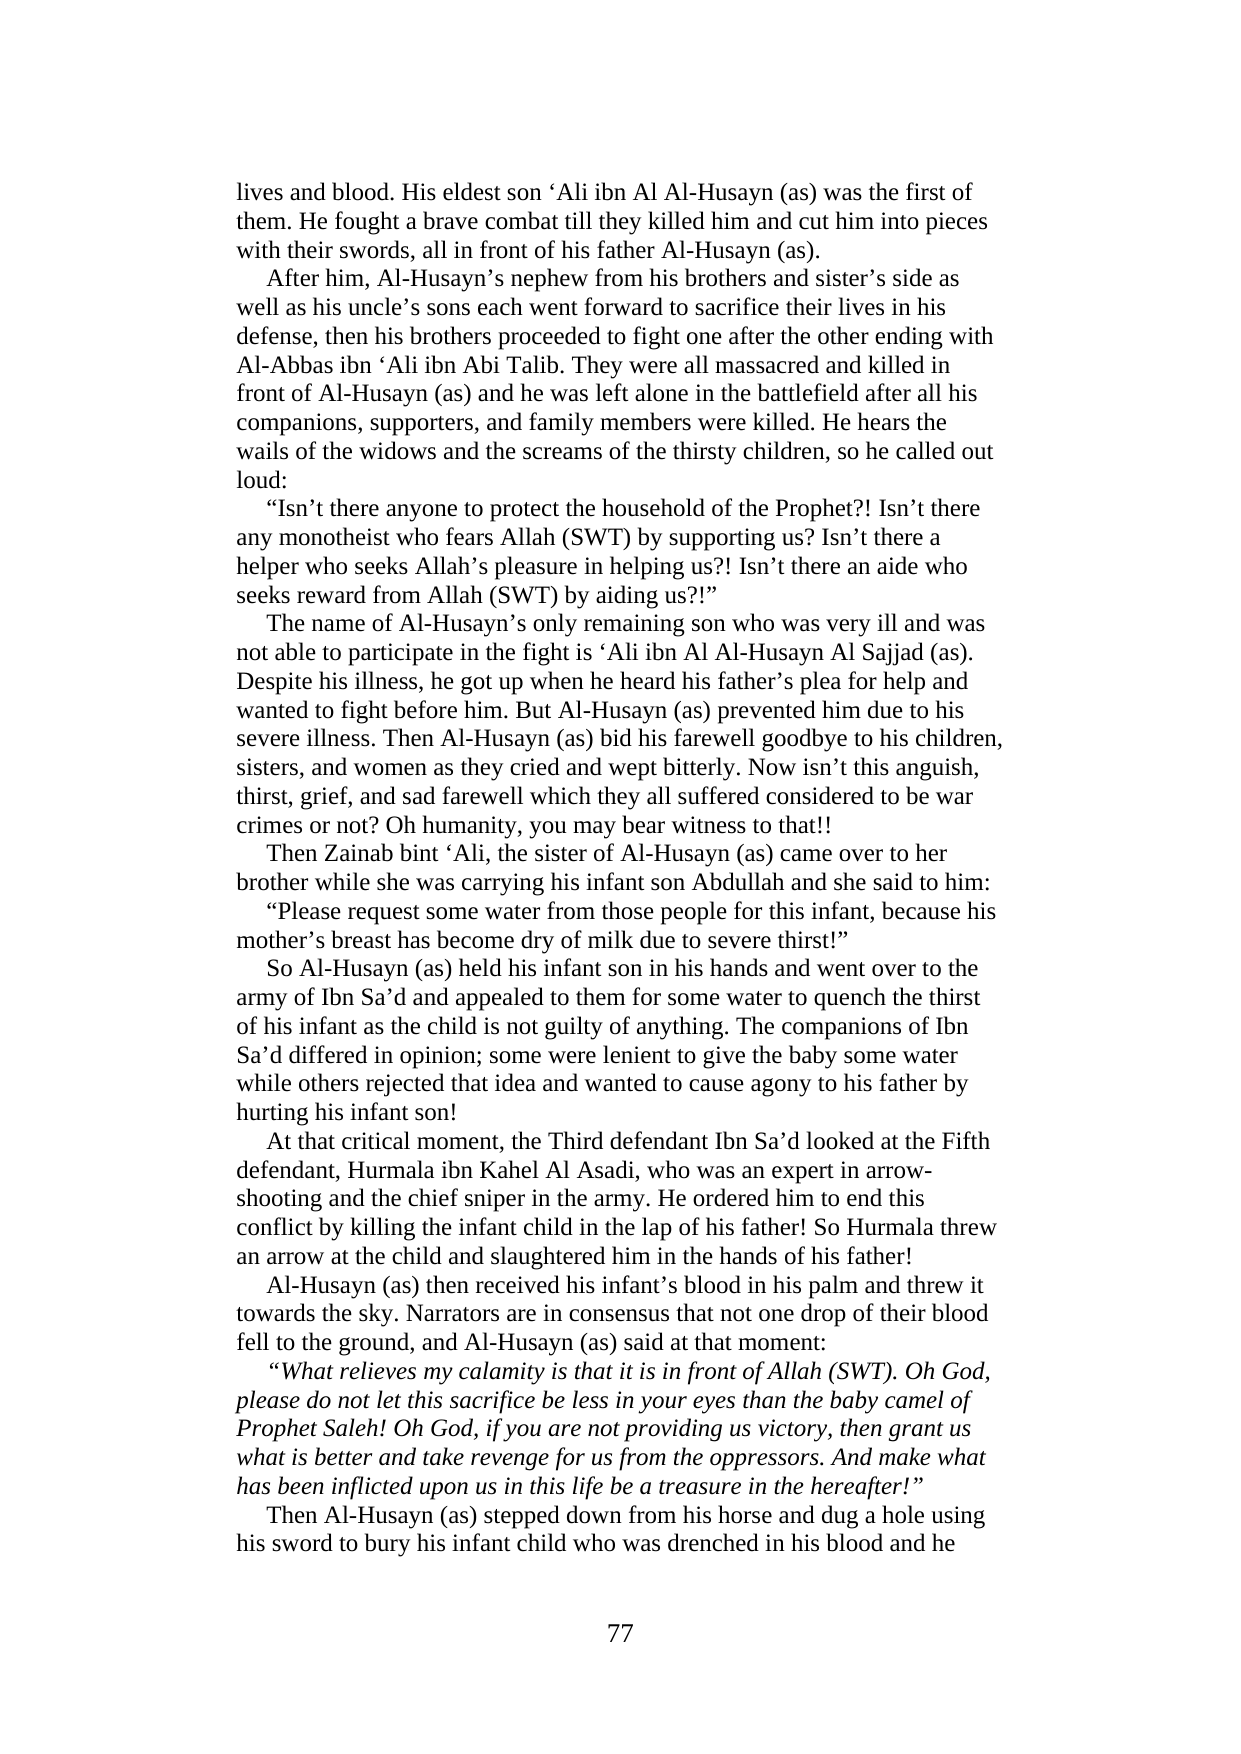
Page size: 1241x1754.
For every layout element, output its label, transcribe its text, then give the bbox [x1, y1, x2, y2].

text “What relieves my calamity is that it is in front of Allah (SWT). Oh God, please do not let this sacrifice be less in your eyes than the baby camel of Prophet Saleh! Oh God, if you are not providing us victory, then grant us what is better and take revenge for us from the oppressors. And make what has been inflicted upon us in this life be a treasure in the hereafter!” [236, 1356, 1004, 1500]
text At that critical moment, the Third defendant Ibn Sa’d looked at the Fifth defendant, Hurmala ibn Kahel Al Asadi, who was an expert in arrow-shooting and the chief sniper in the army. He ordered him to end this conflict by killing the infant child in the lap of his father! So Hurmala threw an arrow at the child and slaughtered him in the hands of his father! [236, 1126, 1004, 1270]
text Al-Husayn (as) then received his infant’s blood in his palm and threw it towards the sky. Narrators are in consensus that not one drop of their blood fell to the ground, and Al-Husayn (as) said at that moment: [236, 1270, 1004, 1356]
text So Al-Husayn (as) held his infant son in his hands and went over to the army of Ibn Sa’d and appealed to them for some water to quench the thirst of his infant as the child is not guilty of anything. The companions of Ibn Sa’d differed in opinion; some were lenient to give the baby some water while others rejected that idea and wanted to cause agony to his father by hurting his infant son! [236, 953, 1004, 1126]
text lives and blood. His eldest son ‘Ali ibn Al Al-Husayn (as) was the first of them. He fought a brave combat till they killed him and cut him into pieces with their swords, all in front of his father Al-Husayn (as). [236, 177, 1004, 263]
text The name of Al-Husayn’s only remaining son who was very ill and was not able to participate in the fight is ‘Ali ibn Al Al-Husayn Al Sajjad (as). Despite his illness, he got up when he heard his father’s plea for help and wanted to fight before him. But Al-Husayn (as) prevented him due to his severe illness. Then Al-Husayn (as) bid his farewell goodbye to his children, sisters, and women as they cried and wept bitterly. Now isn’t this anguish, thirst, grief, and sad farewell which they all suffered considered to be war crimes or not? Oh humanity, you may bear witness to that!! [236, 608, 1004, 838]
text After him, Al-Husayn’s nephew from his brothers and sister’s side as well as his uncle’s sons each went forward to sacrifice their lives in his defense, then his brothers proceeded to fight one after the other ending with Al-Abbas ibn ‘Ali ibn Abi Talib. They were all massacred and killed in front of Al-Husayn (as) and he was left alone in the battlefield after all his companions, supporters, and family members were killed. He hears the wails of the widows and the screams of the thirsty children, so he called out loud: [236, 263, 1004, 493]
text “Please request some water from those people for this infant, because his mother’s breast has become dry of milk due to severe thirst!” [236, 896, 1004, 953]
text “Isn’t there anyone to protect the household of the Prophet?! Isn’t there any monotheist who fears Allah (SWT) by supporting us? Isn’t there a helper who seeks Allah’s pleasure in helping us?! Isn’t there an aide who seeks reward from Allah (SWT) by aiding us?!” [236, 493, 1004, 608]
text Then Zainab bint ‘Ali, the sister of Al-Husayn (as) came over to her brother while she was carrying his infant son Abdullah and she said to him: [236, 838, 1004, 896]
text Then Al-Husayn (as) stepped down from his horse and dug a hole using his sword to bury his infant child who was drenched in his blood and he [236, 1500, 1004, 1557]
